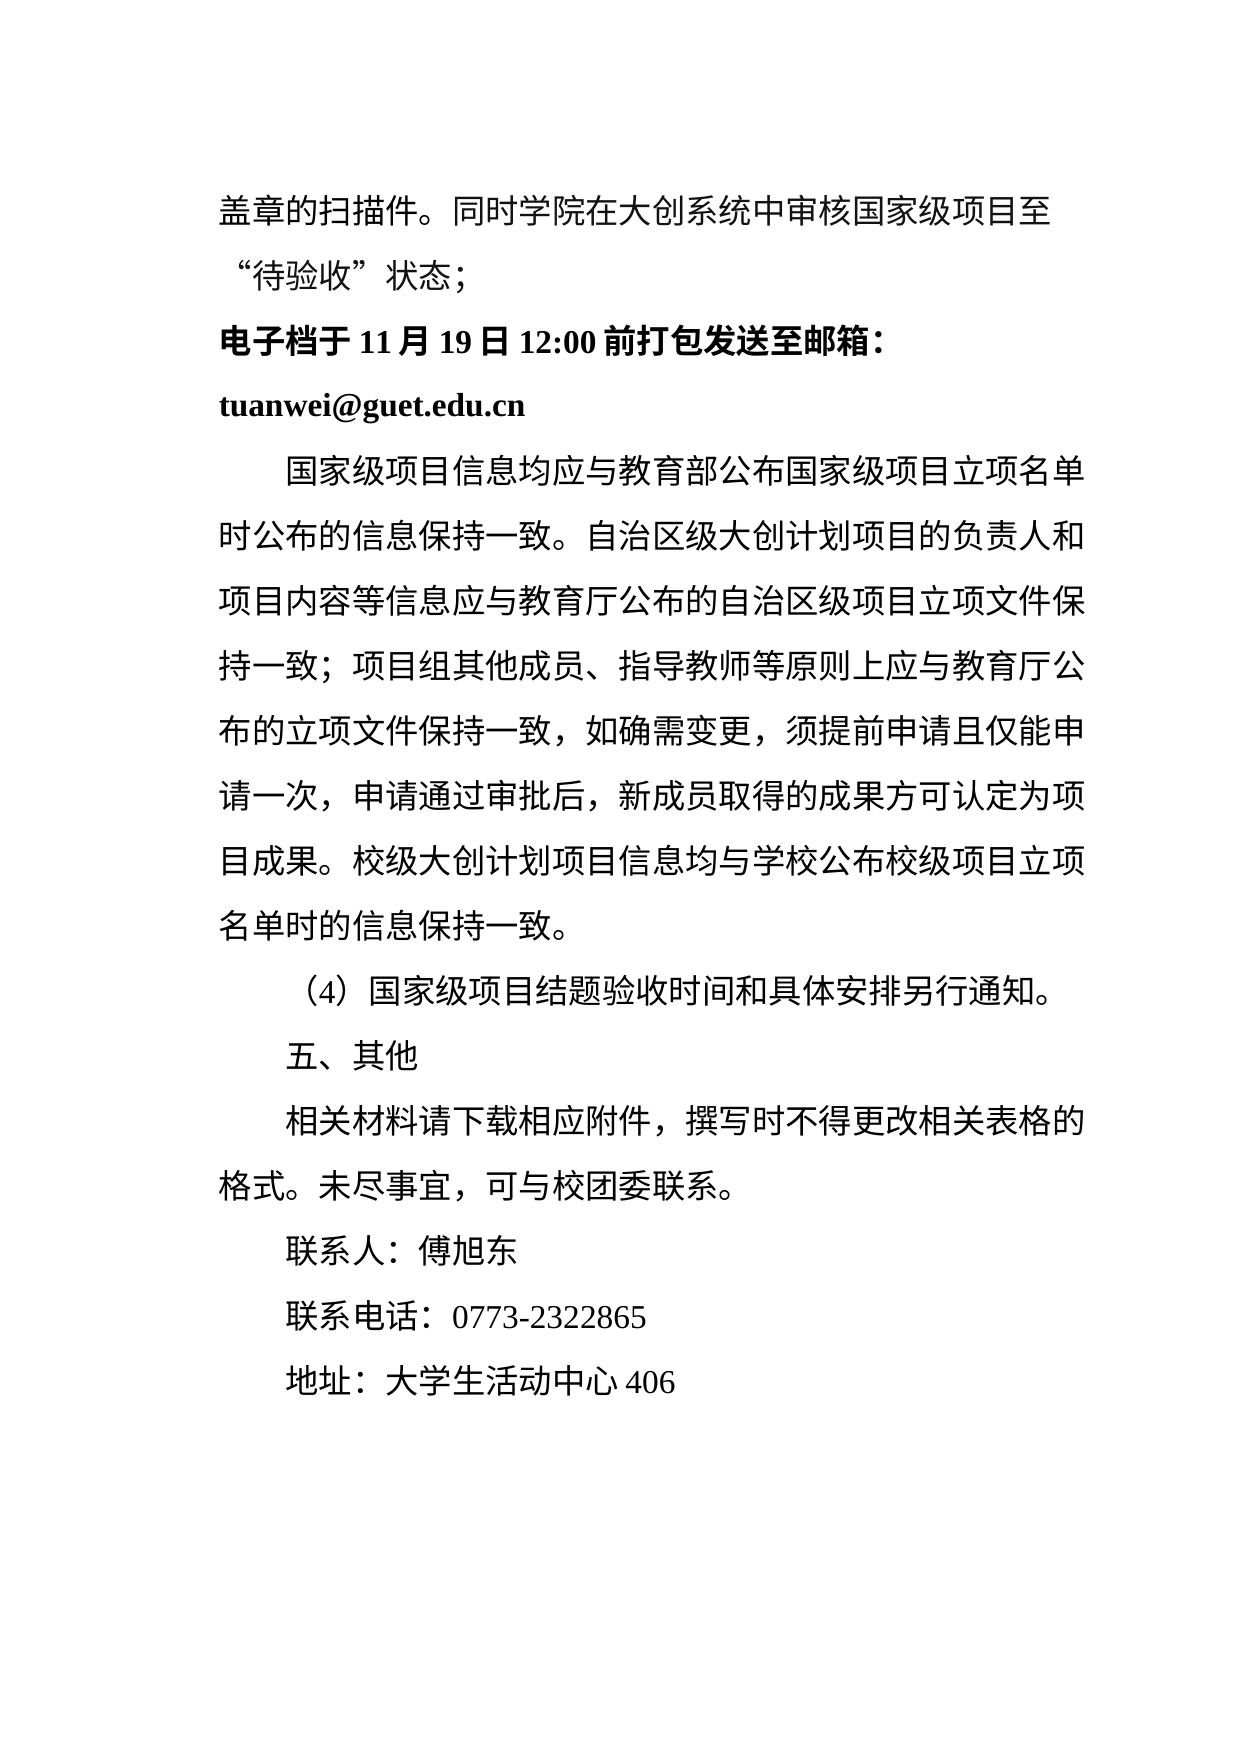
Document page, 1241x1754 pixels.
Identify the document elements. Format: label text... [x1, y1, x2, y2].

text 五、其他 [218, 1022, 1104, 1087]
text 电子档于11月19日12:00前打包发送至邮箱：tuanwei@guet.edu.cn [218, 307, 1104, 437]
text 地址：大学生活动中心406 [218, 1347, 1104, 1412]
text 联系电话：0773-2322865 [218, 1282, 1104, 1347]
text 国家级项目信息均应与教育部公布国家级项目立项名单时公布的信息保持一致。自治区级大创计划项目的负责人和项目内容等信息应与教育厅公布的自治区级项目立项文件保持一致；项目组其他成员、指导教师等原则上应与教育厅公布的立项文件保持一致，如确需变更，须提前申请且仅能申请一次，申请通过审批后，新成员取得的成果方可认定为项目成果。校级大创计划项目信息均与学校公布校级项目立项名单时的信息保持一致。 [218, 437, 1104, 957]
text （4）国家级项目结题验收时间和具体安排另行通知。 [218, 957, 1104, 1022]
text 联系人：傅旭东 [218, 1217, 1104, 1282]
text 相关材料请下载相应附件，撰写时不得更改相关表格的格式。未尽事宜，可与校团委联系。 [218, 1087, 1104, 1217]
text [218, 177, 1104, 307]
